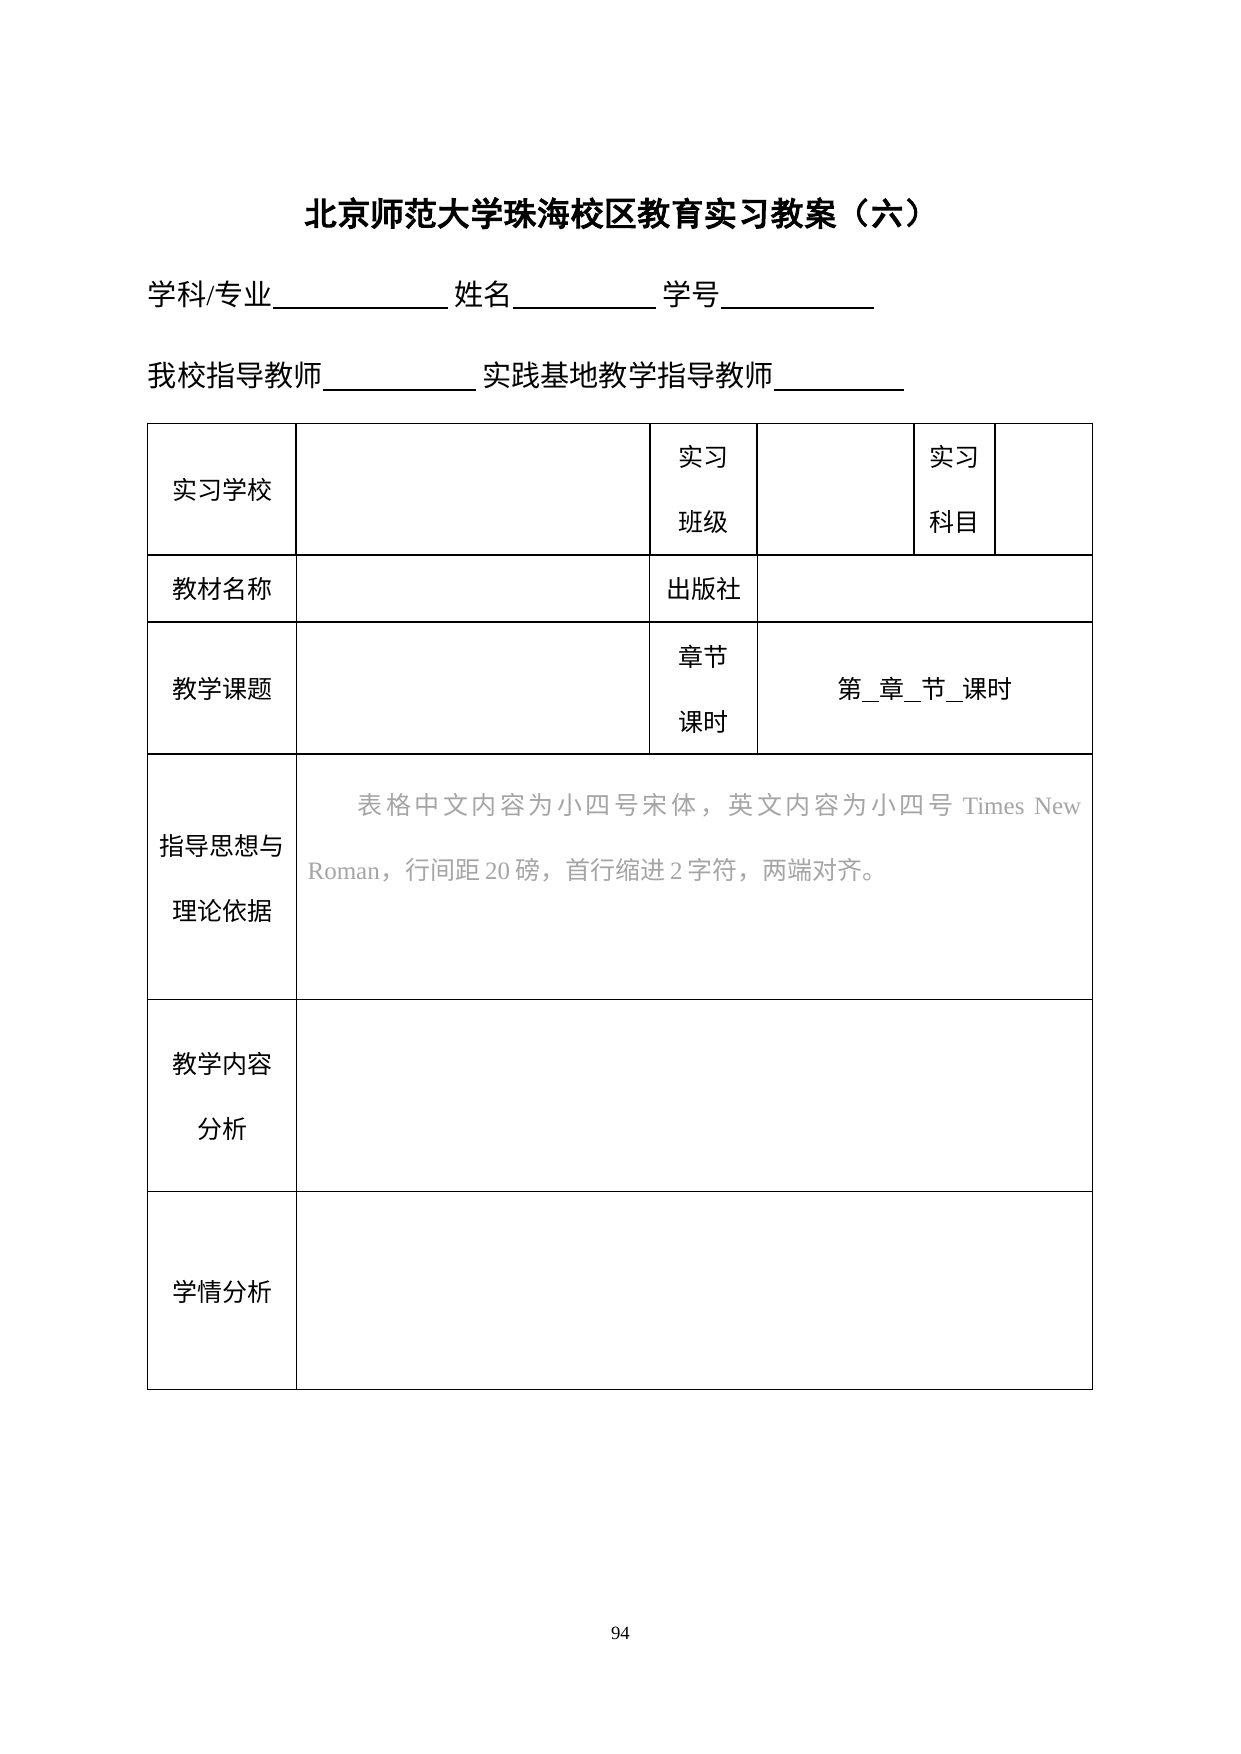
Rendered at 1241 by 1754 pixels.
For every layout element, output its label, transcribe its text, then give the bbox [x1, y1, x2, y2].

table_cell 出版社 [650, 556, 757, 621]
table_header 实习学校 [148, 424, 295, 553]
table_cell [758, 556, 1092, 621]
table_header 实习 班级 [651, 424, 756, 553]
table_cell [297, 556, 649, 621]
table_cell 教材名称 [148, 556, 296, 621]
table_cell [297, 623, 649, 753]
table_cell 章节 课时 [650, 623, 757, 753]
table_header [758, 424, 913, 553]
table_cell 第 章 节 课时 [758, 623, 1092, 753]
table_header [996, 424, 1092, 553]
table_cell 教学课题 [148, 623, 296, 753]
table_cell 教学内容 分析 [148, 1000, 296, 1191]
text 北京师范大学珠海校区教育实习教案（六） [148, 178, 1092, 243]
table_cell 指导思想与 理论依据 [148, 755, 296, 999]
table_cell 学情分析 [148, 1192, 296, 1388]
table_cell 表格中文内容为小四号宋体，英文内容为小四号Times New Roman，行间距20磅，首行缩进2字符，两端对齐。 [297, 755, 1092, 999]
table_header 实习科目 [915, 424, 994, 553]
table_cell [297, 1000, 1092, 1191]
text 学科/专业 姓名 学号 [148, 260, 1092, 325]
text 我校指导教师 实践基地教学指导教师 [148, 341, 1092, 406]
table_header [297, 424, 649, 553]
table_cell [297, 1192, 1092, 1388]
